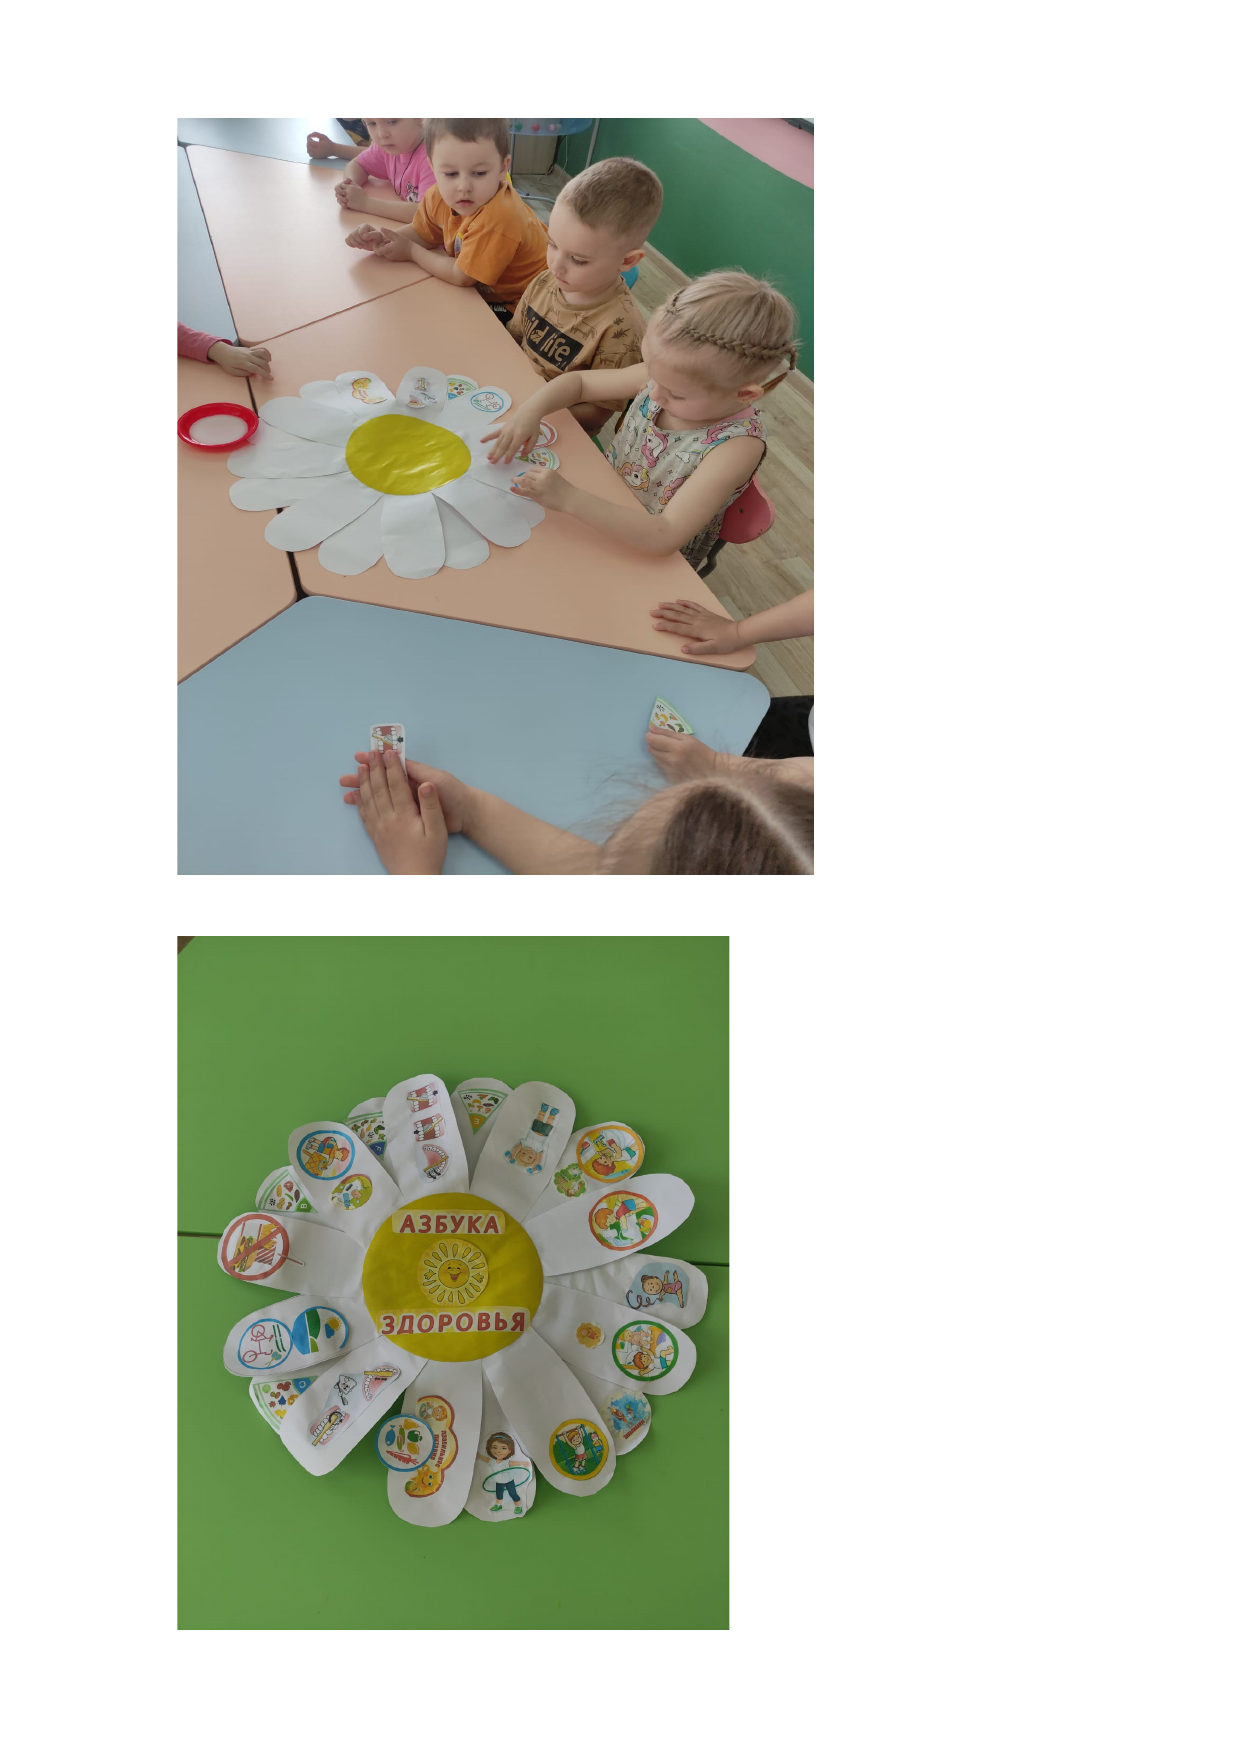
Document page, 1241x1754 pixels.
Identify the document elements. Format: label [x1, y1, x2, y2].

picture [177, 118, 814, 875]
picture [177, 936, 730, 1630]
